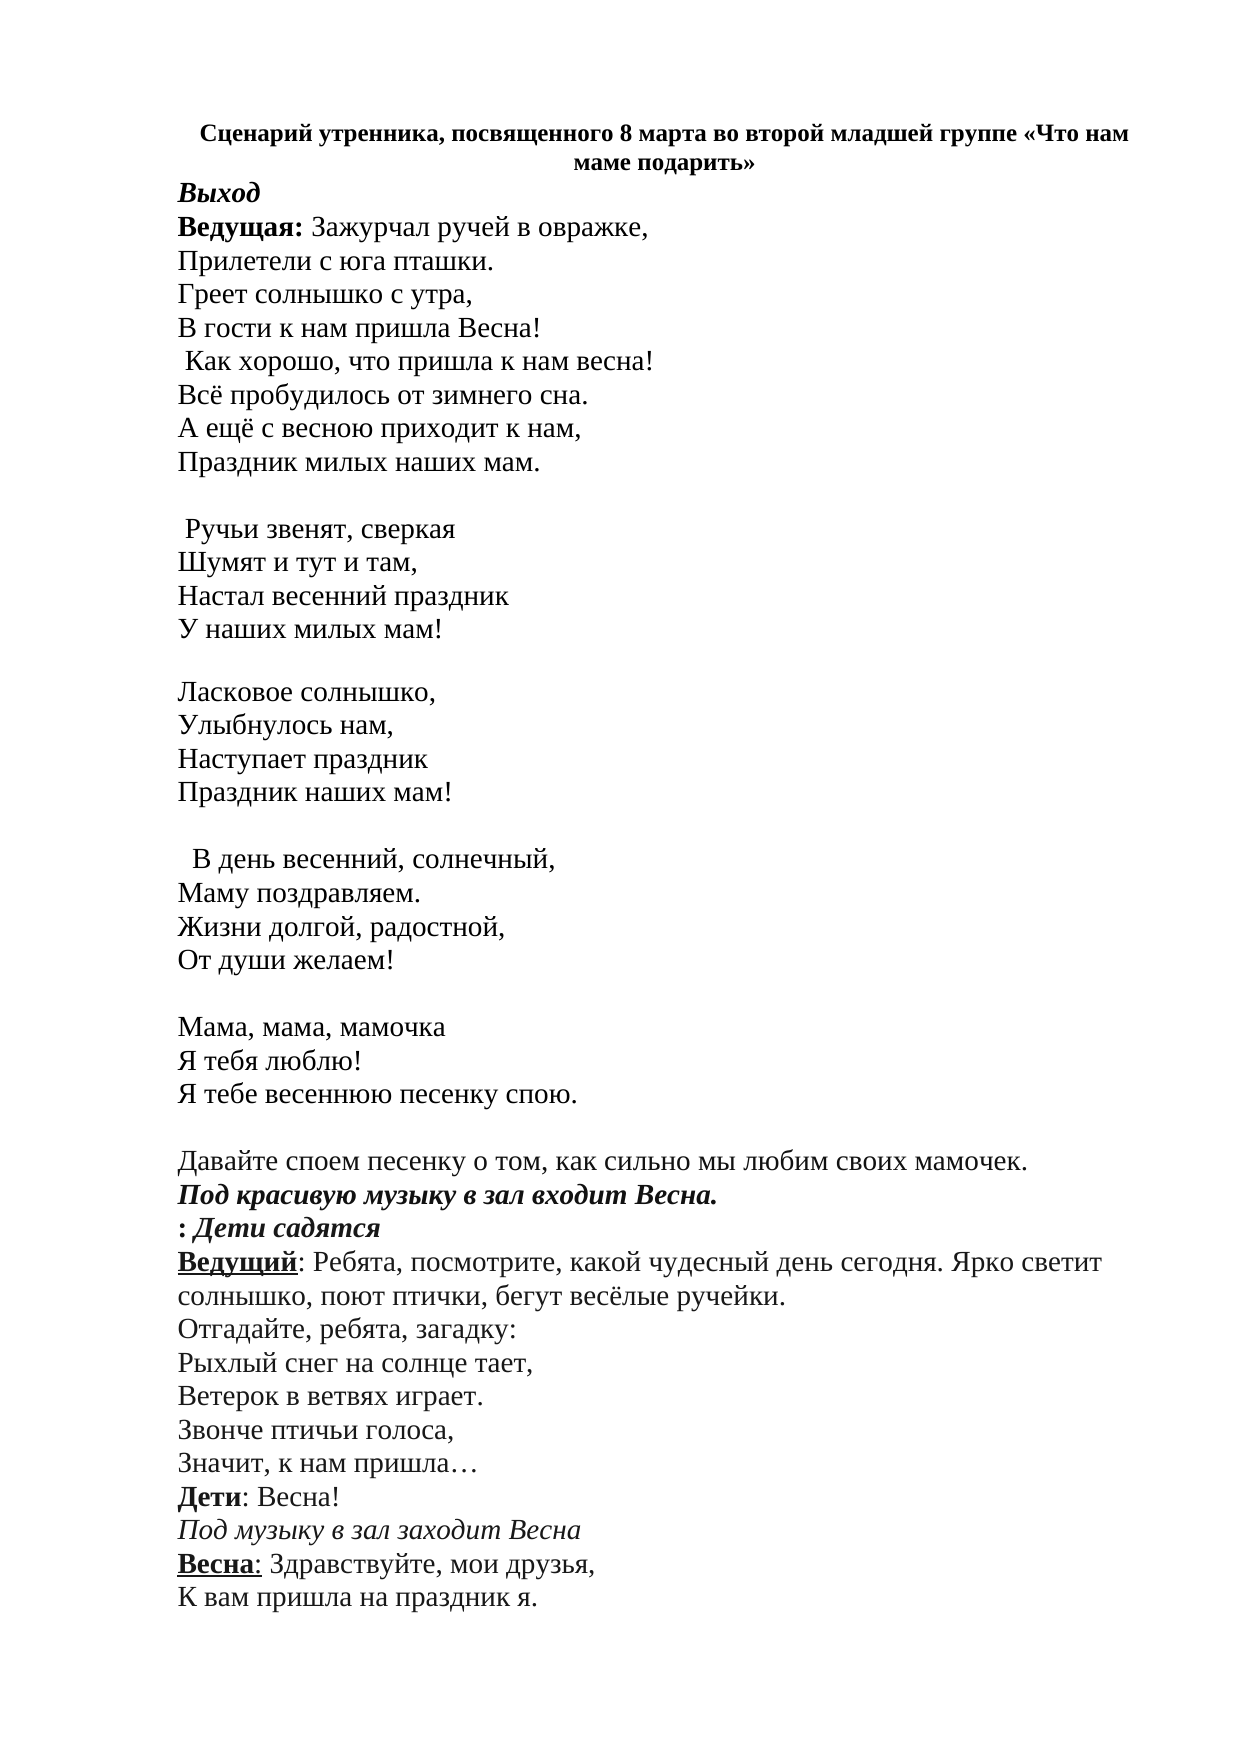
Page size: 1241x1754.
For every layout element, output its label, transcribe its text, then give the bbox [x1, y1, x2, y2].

text А ещё с весною приходит к нам, [177, 410, 1152, 444]
text Рыхлый снег на солнце тает, [177, 1345, 1152, 1378]
text Сценарий утренника, посвященного 8 марта во второй младшей группе «Что нам маме подарить» [177, 118, 1152, 176]
text Праздник наших мам! [177, 774, 1152, 808]
text У наших милых мам! [177, 612, 1152, 645]
text : Дети садятся [177, 1211, 1152, 1244]
text Настал весенний праздник [177, 578, 1152, 612]
text Под красивую музыку в зал входит Весна. [177, 1177, 1152, 1211]
text Значит, к нам пришла… [177, 1445, 1152, 1479]
text Дети: Весна! [177, 1479, 1152, 1512]
text Маму поздравляем. [177, 875, 1152, 909]
text Ведущая: Зажурчал ручей в овражке, [177, 209, 1152, 243]
text Ведущий: Ребята, посмотрите, какой чудесный день сегодня. Ярко светит солнышко, поют птички, бегут весёлые ручейки. [177, 1244, 1152, 1311]
text В день весенний, солнечный, [177, 842, 1152, 875]
text Праздник милых наших мам. [177, 444, 1152, 477]
text Звонче птичьи голоса, [177, 1412, 1152, 1445]
text Отгадайте, ребята, загадку: [177, 1311, 1152, 1345]
text В гости к нам пришла Весна! [177, 310, 1152, 343]
text Весна: Здравствуйте, мои друзья, [177, 1546, 1152, 1579]
text Всё пробудилось от зимнего сна. [177, 377, 1152, 410]
text Ручьи звенят, сверкая [177, 511, 1152, 544]
text Жизни долгой, радостной, От души желаем! [177, 909, 1152, 976]
text Я тебе весеннюю песенку спою. [177, 1076, 1152, 1110]
text Под музыку в зал заходит Весна [177, 1512, 1152, 1546]
text Мама, мама, мамочка [177, 1009, 1152, 1043]
text Как хорошо, что пришла к нам весна! [177, 343, 1152, 377]
text Ветерок в ветвях играет. [177, 1378, 1152, 1412]
text Прилетели с юга пташки. [177, 243, 1152, 276]
text Я тебя люблю! [177, 1043, 1152, 1076]
text Выход [177, 176, 1152, 209]
text Греет солнышко с утра, [177, 276, 1152, 310]
text Ласковое солнышко, Улыбнулось нам, [177, 674, 1152, 741]
text Шумят и тут и там, [177, 544, 1152, 578]
text К вам пришла на праздник я. [177, 1579, 1152, 1613]
text Давайте споем песенку о том, как сильно мы любим своих мамочек. [177, 1143, 1152, 1177]
text Наступает праздник [177, 741, 1152, 774]
